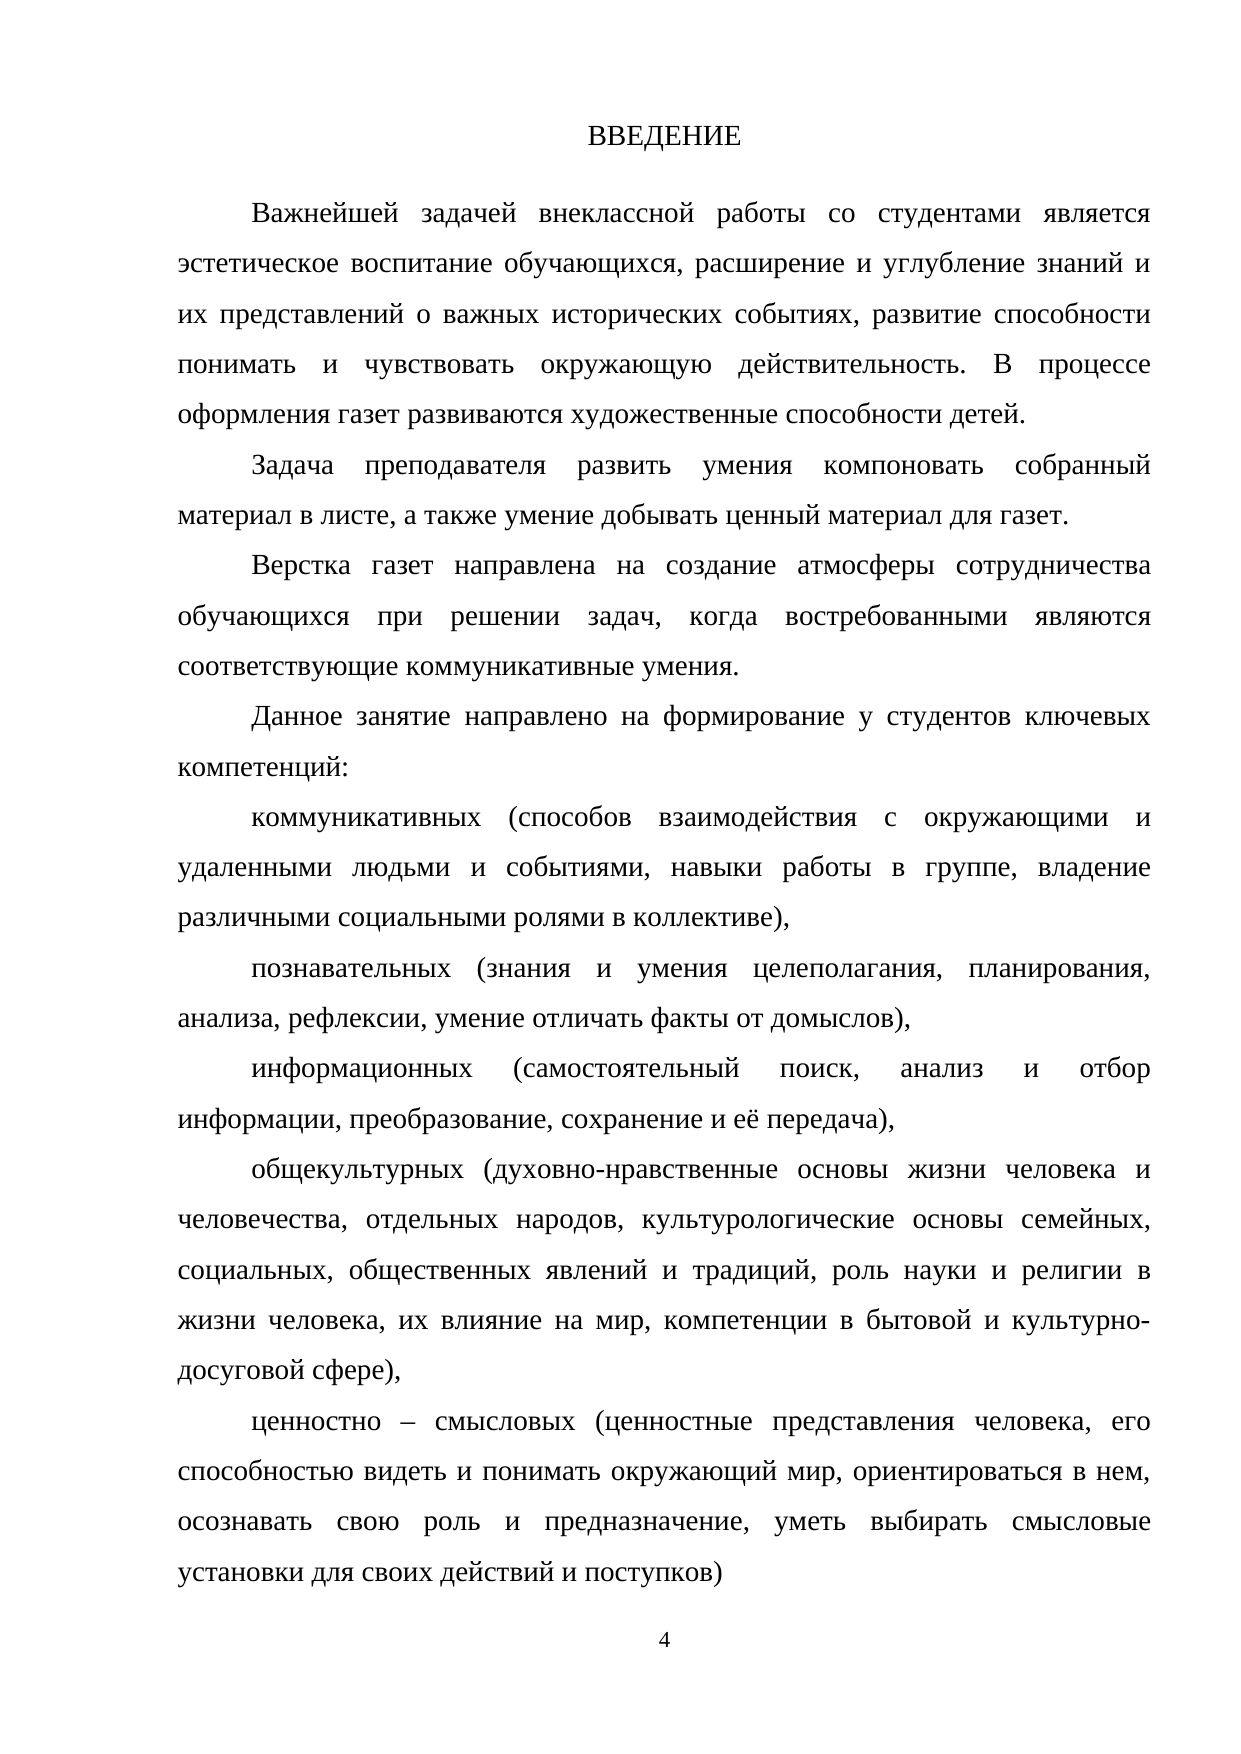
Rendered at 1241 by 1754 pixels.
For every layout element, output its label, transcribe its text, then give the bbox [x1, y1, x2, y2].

text ВВЕДЕНИЕ [177, 118, 1152, 152]
text Данное занятие направлено на формирование у студентов ключевых компетенций: [177, 698, 1152, 782]
text Верстка газет направлена на создание атмосферы сотрудничества обучающихся при решении задач, когда востребованными являются соответствующие коммуникативные умения. [177, 547, 1152, 682]
text коммуникативных (способов взаимодействия с окружающими и удаленными людьми и событиями, навыки работы в группе, владение различными социальными ролями в коллективе), [177, 799, 1152, 933]
text информационных (самостоятельный поиск, анализ и отбор информации, преобразование, сохранение и её передача), [177, 1051, 1152, 1134]
text Задача преподавателя развить умения компоновать собранный материал в листе, а также умение добывать ценный материал для газет. [177, 447, 1152, 531]
text познавательных (знания и умения целеполагания, планирования, анализа, рефлексии, умение отличать факты от домыслов), [177, 950, 1152, 1034]
text Важнейшей задачей внеклассной работы со студентами является эстетическое воспитание обучающихся, расширение и углубление знаний и их представлений о важных исторических событиях, развитие способности понимать и чувствовать окружающую действительность. В процессе оформления газет развиваются художественные способности детей. [177, 195, 1152, 430]
text ценностно – смысловых (ценностные представления человека, его способностью видеть и понимать окружающий мир, ориентироваться в нем, осознавать свою роль и предназначение, уметь выбирать смысловые установки для своих действий и поступков) [177, 1403, 1152, 1587]
text общекультурных (духовно-нравственные основы жизни человека и человечества, отдельных народов, культурологические основы семейных, социальных, общественных явлений и традиций, роль науки и религии в жизни человека, их влияние на мир, компетенции в бытовой и культурно-досуговой сфере), [177, 1151, 1152, 1386]
